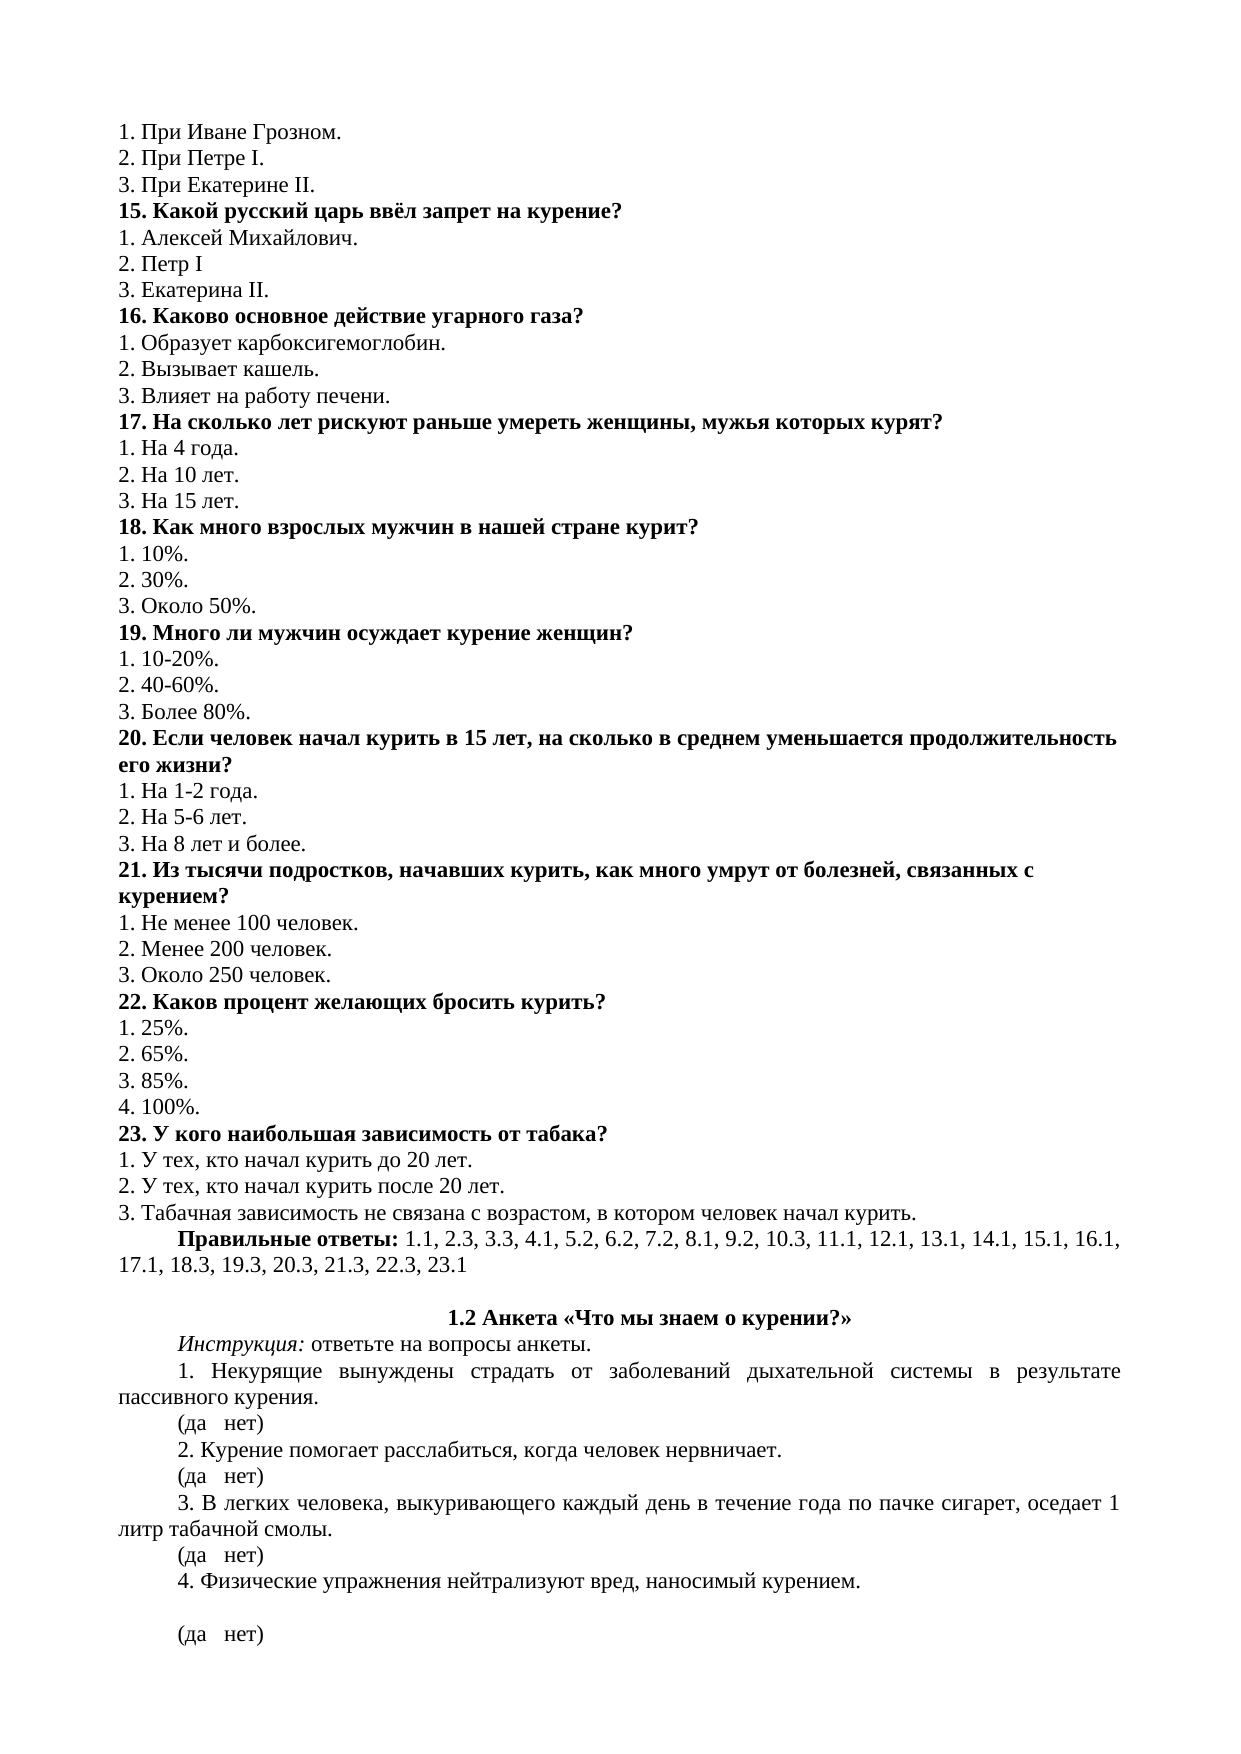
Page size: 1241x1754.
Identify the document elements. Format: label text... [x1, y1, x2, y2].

text (да нет) [118, 1620, 1122, 1647]
text 1. Некурящие вынуждены страдать от заболеваний дыхательной системы в результате пассивного курения. [118, 1357, 1122, 1409]
text 4. Физические упражнения нейтрализуют вред, наносимый курением. [118, 1568, 1122, 1594]
text (да нет) [118, 1541, 1122, 1568]
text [118, 118, 1122, 1225]
text (да нет) [118, 1462, 1122, 1488]
text 1.2 Анкета «Что мы знаем о курении?» [118, 1304, 1122, 1330]
text 3. В легких человека, выкуривающего каждый день в течение года по пачке сигарет, оседает табачной смолы. [118, 1488, 1122, 1541]
text Инструкция: ответьте на вопросы анкеты. [118, 1330, 1122, 1357]
text (да нет) [118, 1409, 1122, 1436]
text Правильные ответы: 1.1, 2.3, 3.3, 4.1, 5.2, 6.2, 7.2, 8.1, 9.2, 10.3, 11.1, 12.1, 13.1, 14.1, 15.1, 16.1, 17.1, 18.3, 19.3, 20.3, 21.3, 22.3, 23.1 [118, 1225, 1122, 1278]
text 2. Курение помогает расслабиться, когда человек нервничает. [118, 1436, 1122, 1462]
